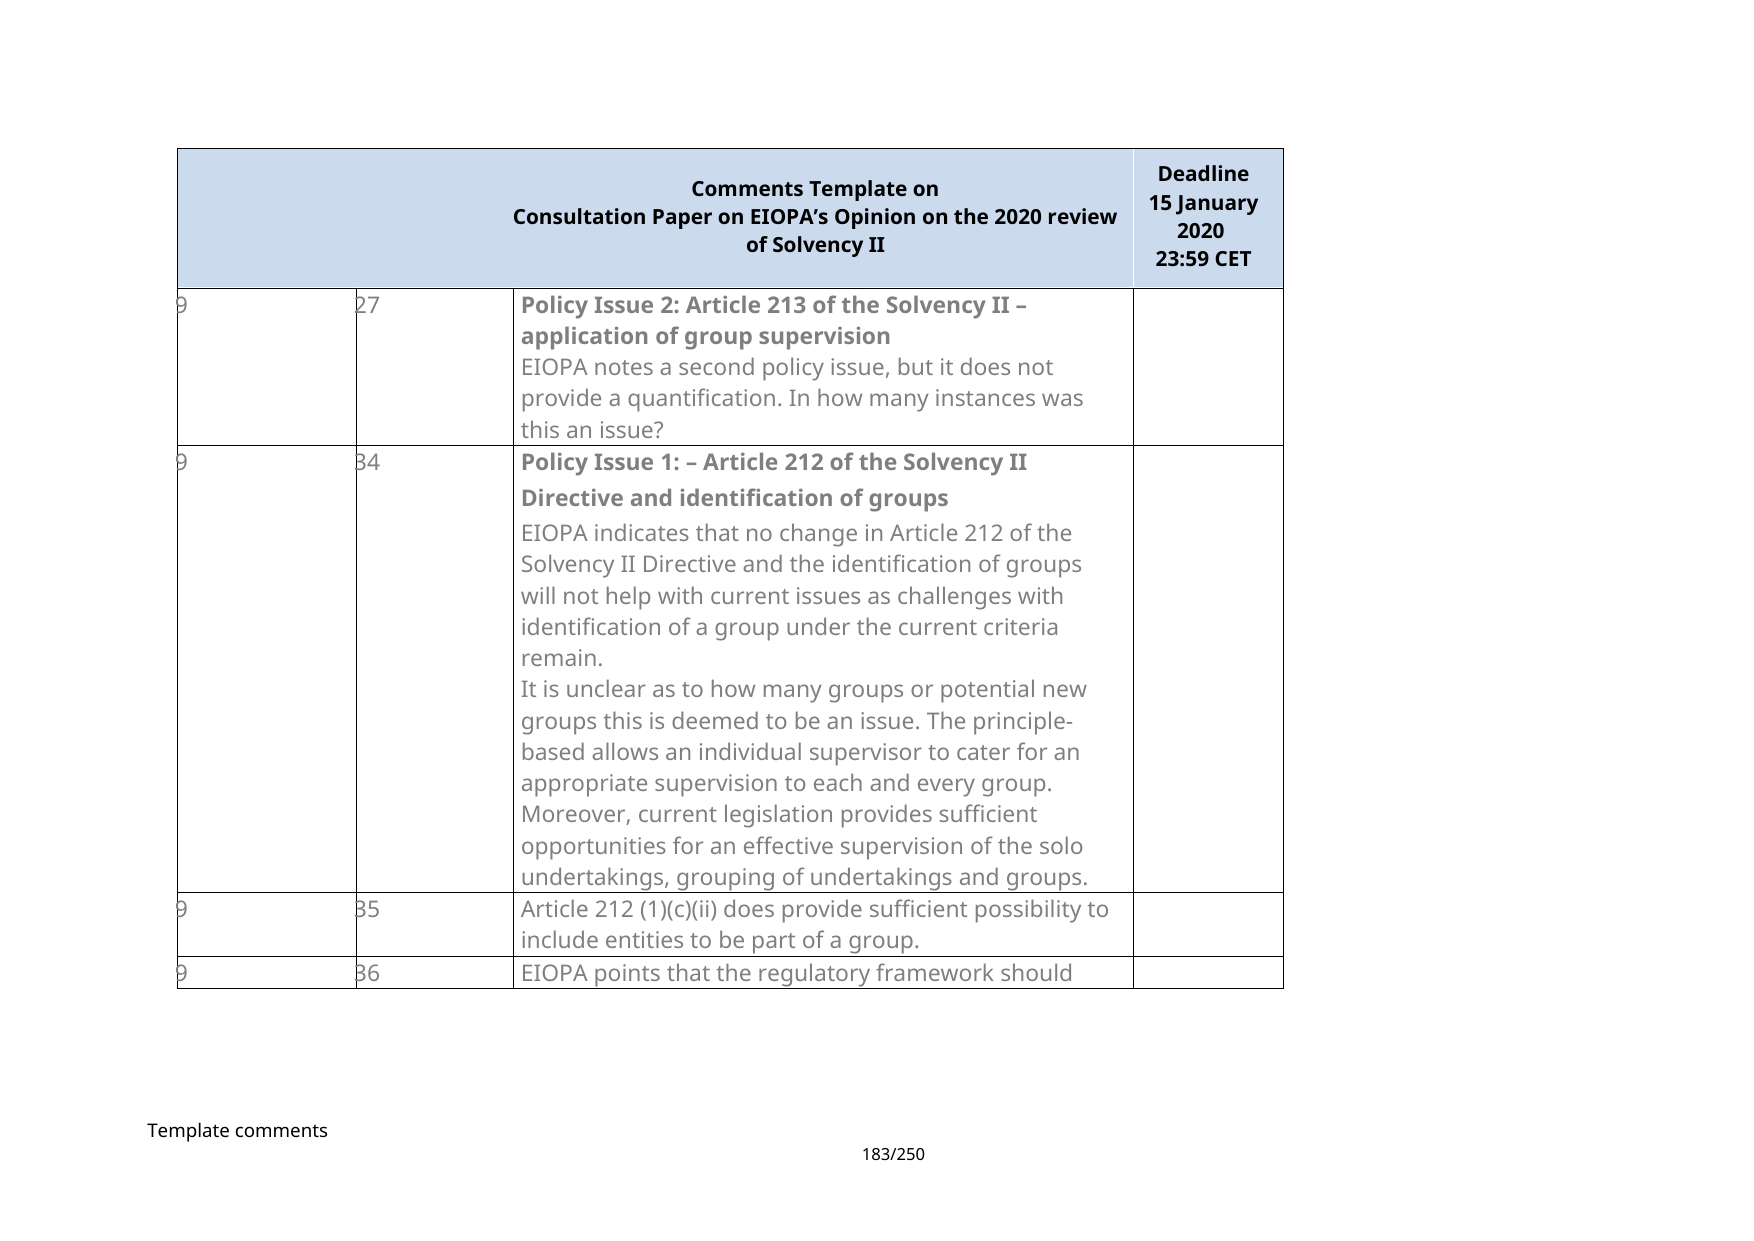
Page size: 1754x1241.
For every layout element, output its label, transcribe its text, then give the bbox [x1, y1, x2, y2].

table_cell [514, 957, 1133, 988]
table_cell [1134, 957, 1283, 988]
table_cell [1134, 446, 1283, 892]
table_cell 36 [357, 957, 513, 988]
table_cell 9 [178, 446, 356, 892]
table_cell 9 [178, 957, 356, 988]
table_header [356, 149, 507, 287]
table_cell [1134, 289, 1283, 445]
table_cell 9 [178, 289, 356, 445]
table_cell 27 [357, 289, 513, 445]
table_cell 9 [178, 893, 356, 956]
table_header Deadline 15 January 2020 23:59 CET [1134, 149, 1283, 287]
table_cell Policy Issue 1: – Article 212 of the Solvency II Directive and identification of groups EIOPA indicates that no change in Article 212 of the Solvency II Directive and the identification of groups will not help with current issues as challenges with identification of a group under the current criteria remain. It is unclear as to how many groups or potential new groups this is deemed to be an issue. The principle-based allows an individual supervisor to cater for an appropriate supervision to each and every group. Moreover, current legislation provides sufficient opportunities for an effective supervision of the solo undertakings, grouping of undertakings and groups. [514, 446, 1133, 892]
table_cell 34 [357, 446, 513, 892]
table_cell 35 [357, 893, 513, 956]
table_header [178, 149, 356, 287]
table_cell Article 212 (1)(c)(ii) does provide sufficient possibility to include entities to be part of a group. [514, 893, 1133, 956]
table_cell Policy Issue 2: Article 213 of the Solvency II – application of group supervision EIOPA notes a second policy issue, but it does not provide a quantification. In how many instances was this an issue? [514, 289, 1133, 445]
table_header Comments Template on Consultation Paper on EIOPA’s Opinion on the 2020 review of Solvency II [507, 149, 1133, 287]
table_cell [1134, 893, 1283, 956]
